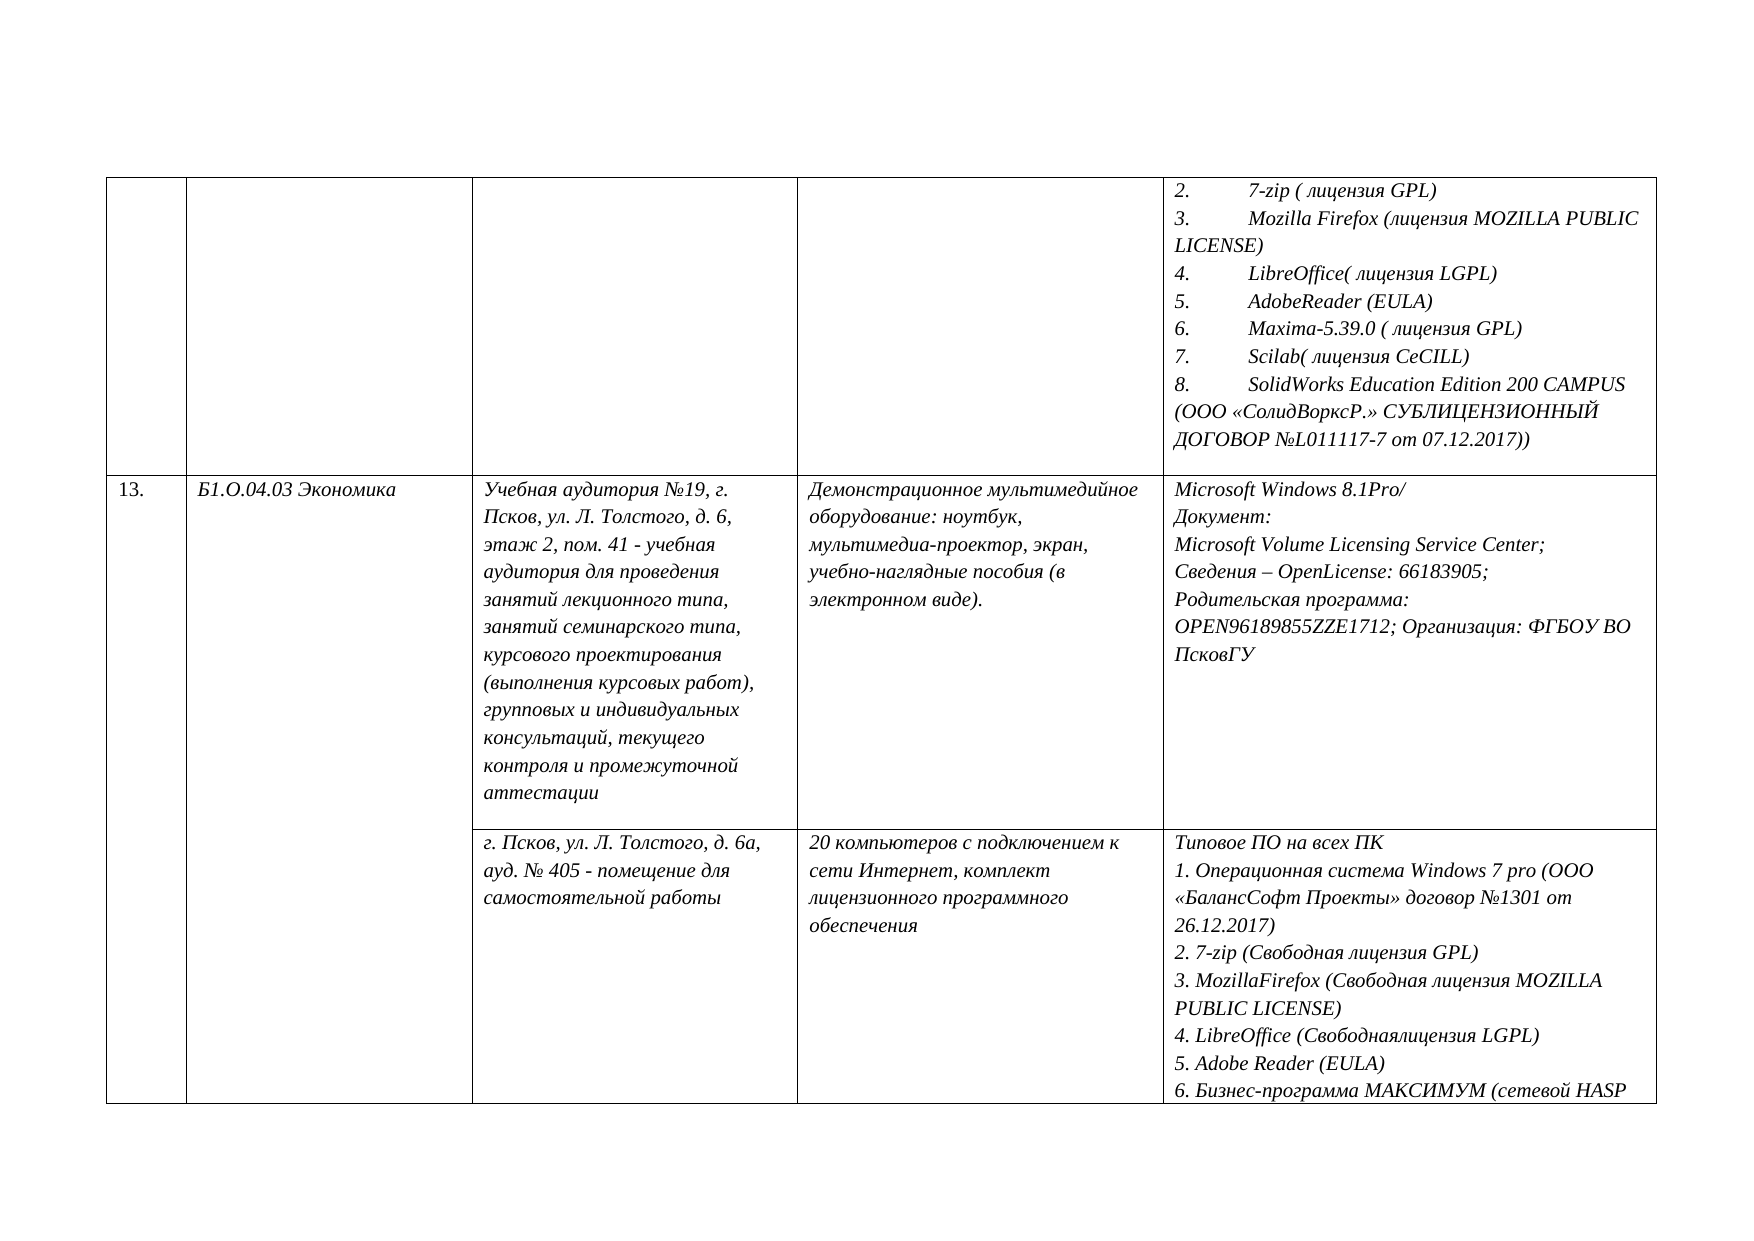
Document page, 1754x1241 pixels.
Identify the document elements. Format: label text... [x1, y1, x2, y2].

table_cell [798, 830, 1163, 1102]
table_cell Демонстрационное мультимедийное оборудование: ноутбук, мультимедиа-проектор, экран, учебно-наглядные пособия (в электронном виде). [798, 476, 1163, 829]
table_cell 13. [107, 476, 186, 1102]
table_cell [473, 830, 797, 1102]
table_cell Учебная аудитория №19, г. Псков, ул. Л. Толстого, д. 6, этаж 2, пом. 41 - учебная аудитория для проведения занятий лекционного типа, занятий семинарского типа, курсового проектирования (выполнения курсовых работ), групповых и индивидуальных консультаций, текущего контроля и промежуточной аттестации [473, 476, 797, 829]
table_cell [1164, 178, 1656, 475]
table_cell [473, 178, 797, 475]
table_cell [1164, 830, 1656, 1102]
table_cell Б1.О.04.03 Экономика [187, 476, 472, 1102]
table_cell Microsoft Windows 8.1Pro/ Документ: Microsoft Volume Licensing Service Center; Сведения – OpenLicense: 66183905; Родительская программа: OPEN96189855ZZE1712; Организация: ФГБОУ ВО ПсковГУ [1164, 476, 1656, 829]
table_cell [798, 178, 1163, 475]
